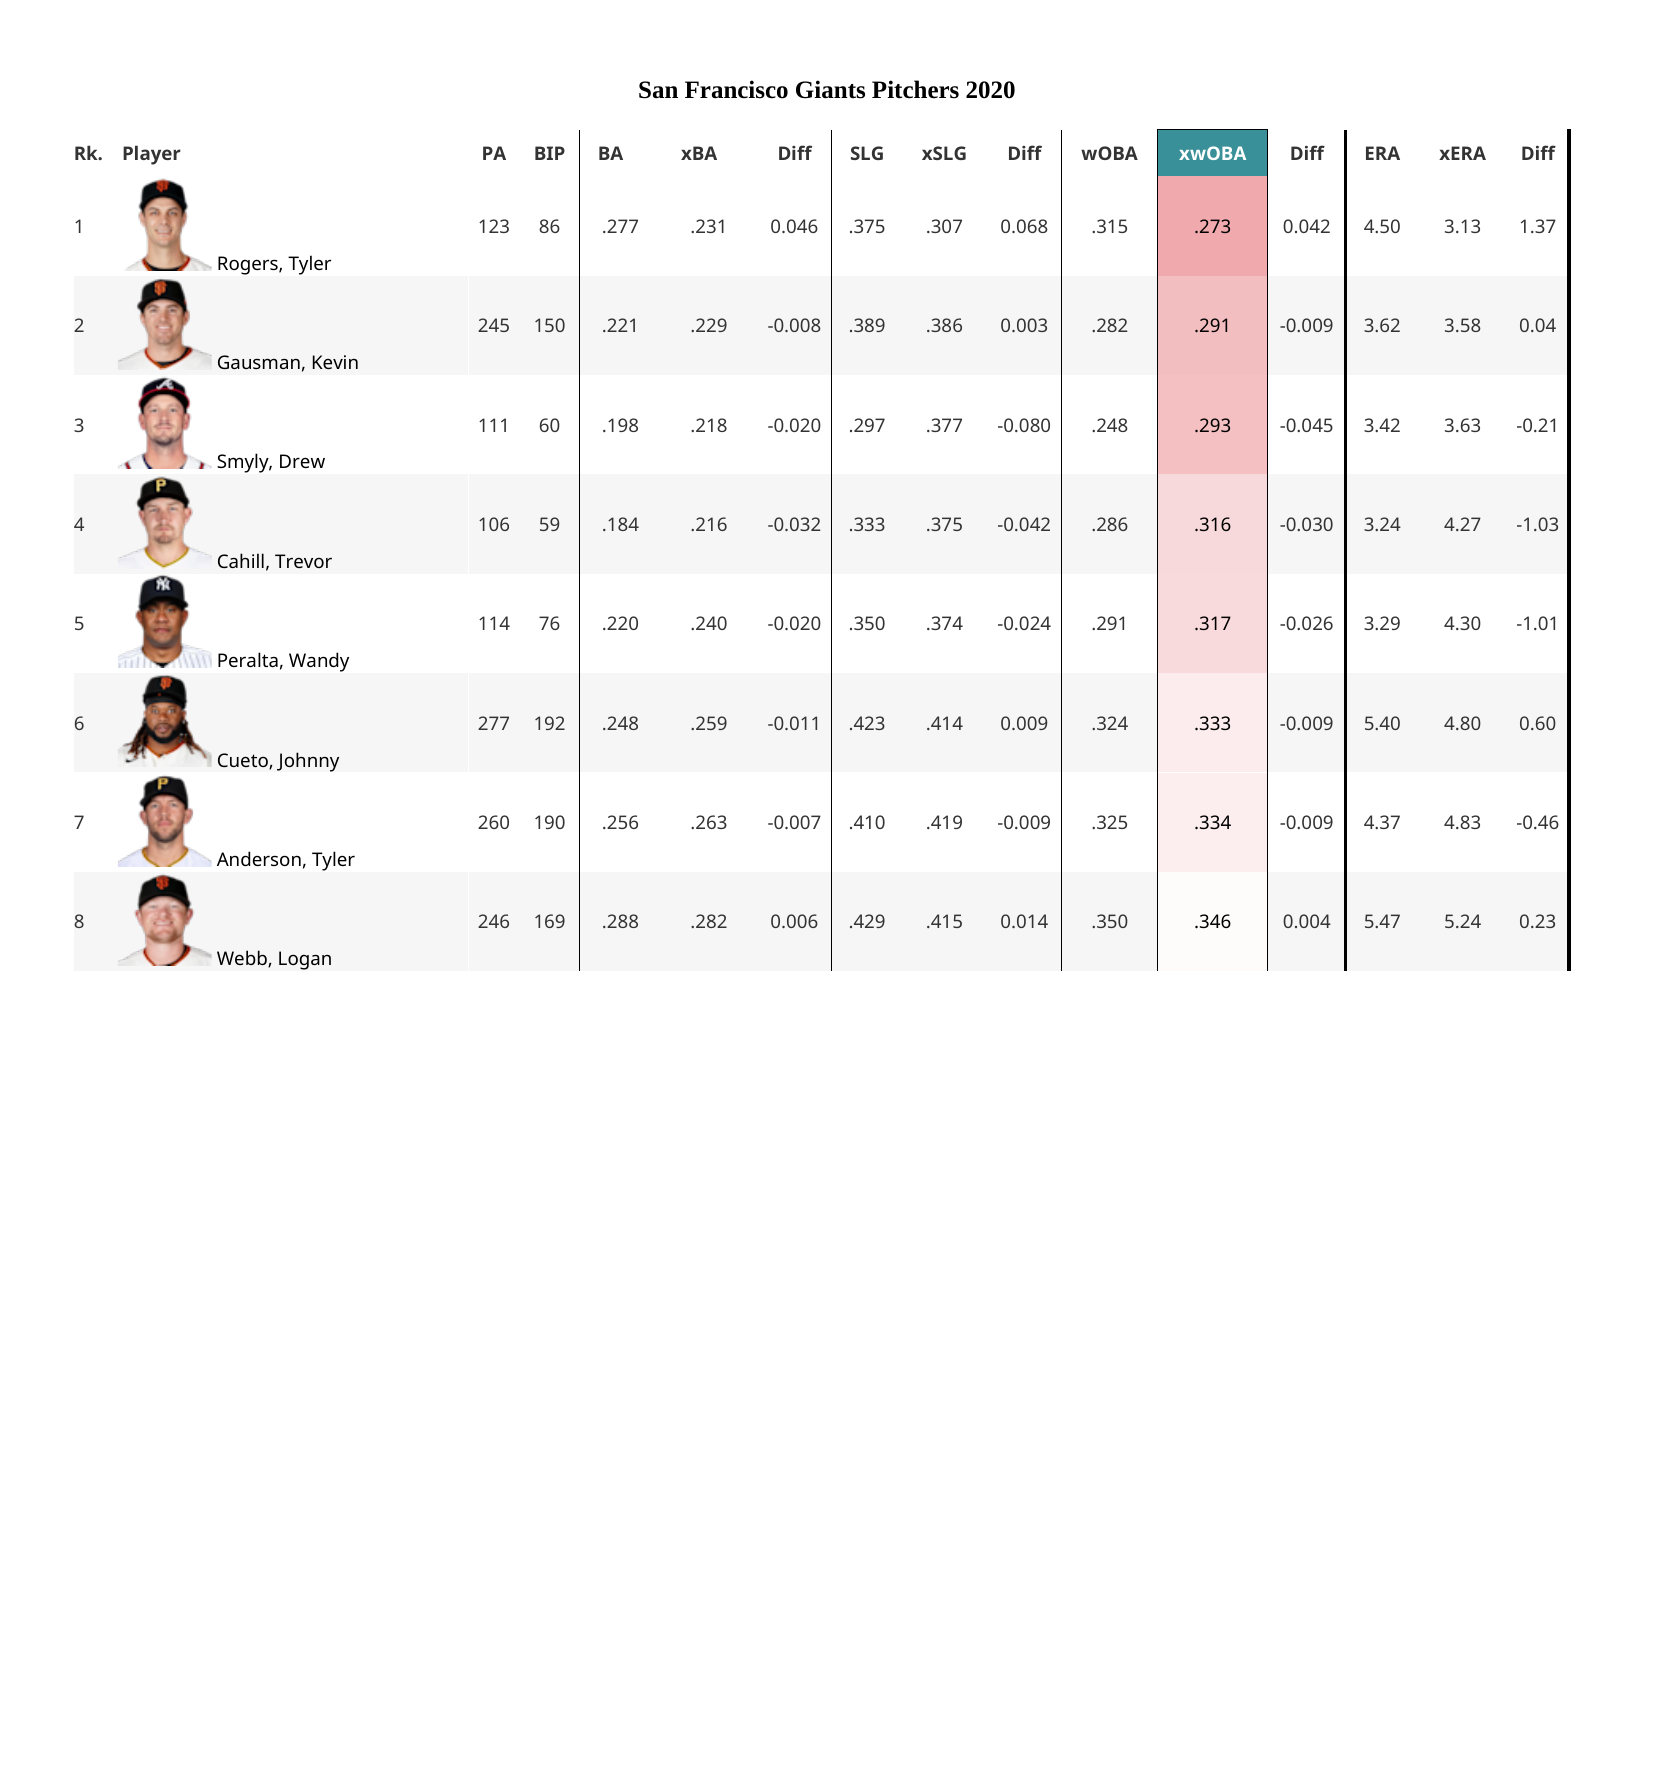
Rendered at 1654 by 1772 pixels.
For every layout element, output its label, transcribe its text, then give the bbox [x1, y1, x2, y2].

picture [117, 772, 212, 867]
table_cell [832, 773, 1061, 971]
picture [117, 673, 212, 767]
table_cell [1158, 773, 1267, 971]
picture [117, 275, 212, 370]
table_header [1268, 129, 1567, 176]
picture [117, 573, 212, 668]
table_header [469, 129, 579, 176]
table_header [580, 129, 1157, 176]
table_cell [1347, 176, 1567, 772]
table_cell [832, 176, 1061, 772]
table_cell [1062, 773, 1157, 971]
picture [117, 375, 212, 469]
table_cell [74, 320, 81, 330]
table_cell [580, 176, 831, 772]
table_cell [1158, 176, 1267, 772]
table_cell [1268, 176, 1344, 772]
picture [117, 871, 212, 966]
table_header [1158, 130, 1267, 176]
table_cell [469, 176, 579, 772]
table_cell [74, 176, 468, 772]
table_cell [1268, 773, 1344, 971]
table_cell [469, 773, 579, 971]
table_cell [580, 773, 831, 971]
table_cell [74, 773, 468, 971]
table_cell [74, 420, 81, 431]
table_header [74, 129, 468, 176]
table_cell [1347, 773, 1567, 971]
text San Francisco Giants Pitchers 2020 [75, 75, 1578, 104]
picture [117, 474, 212, 569]
picture [117, 176, 212, 271]
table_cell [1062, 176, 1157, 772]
